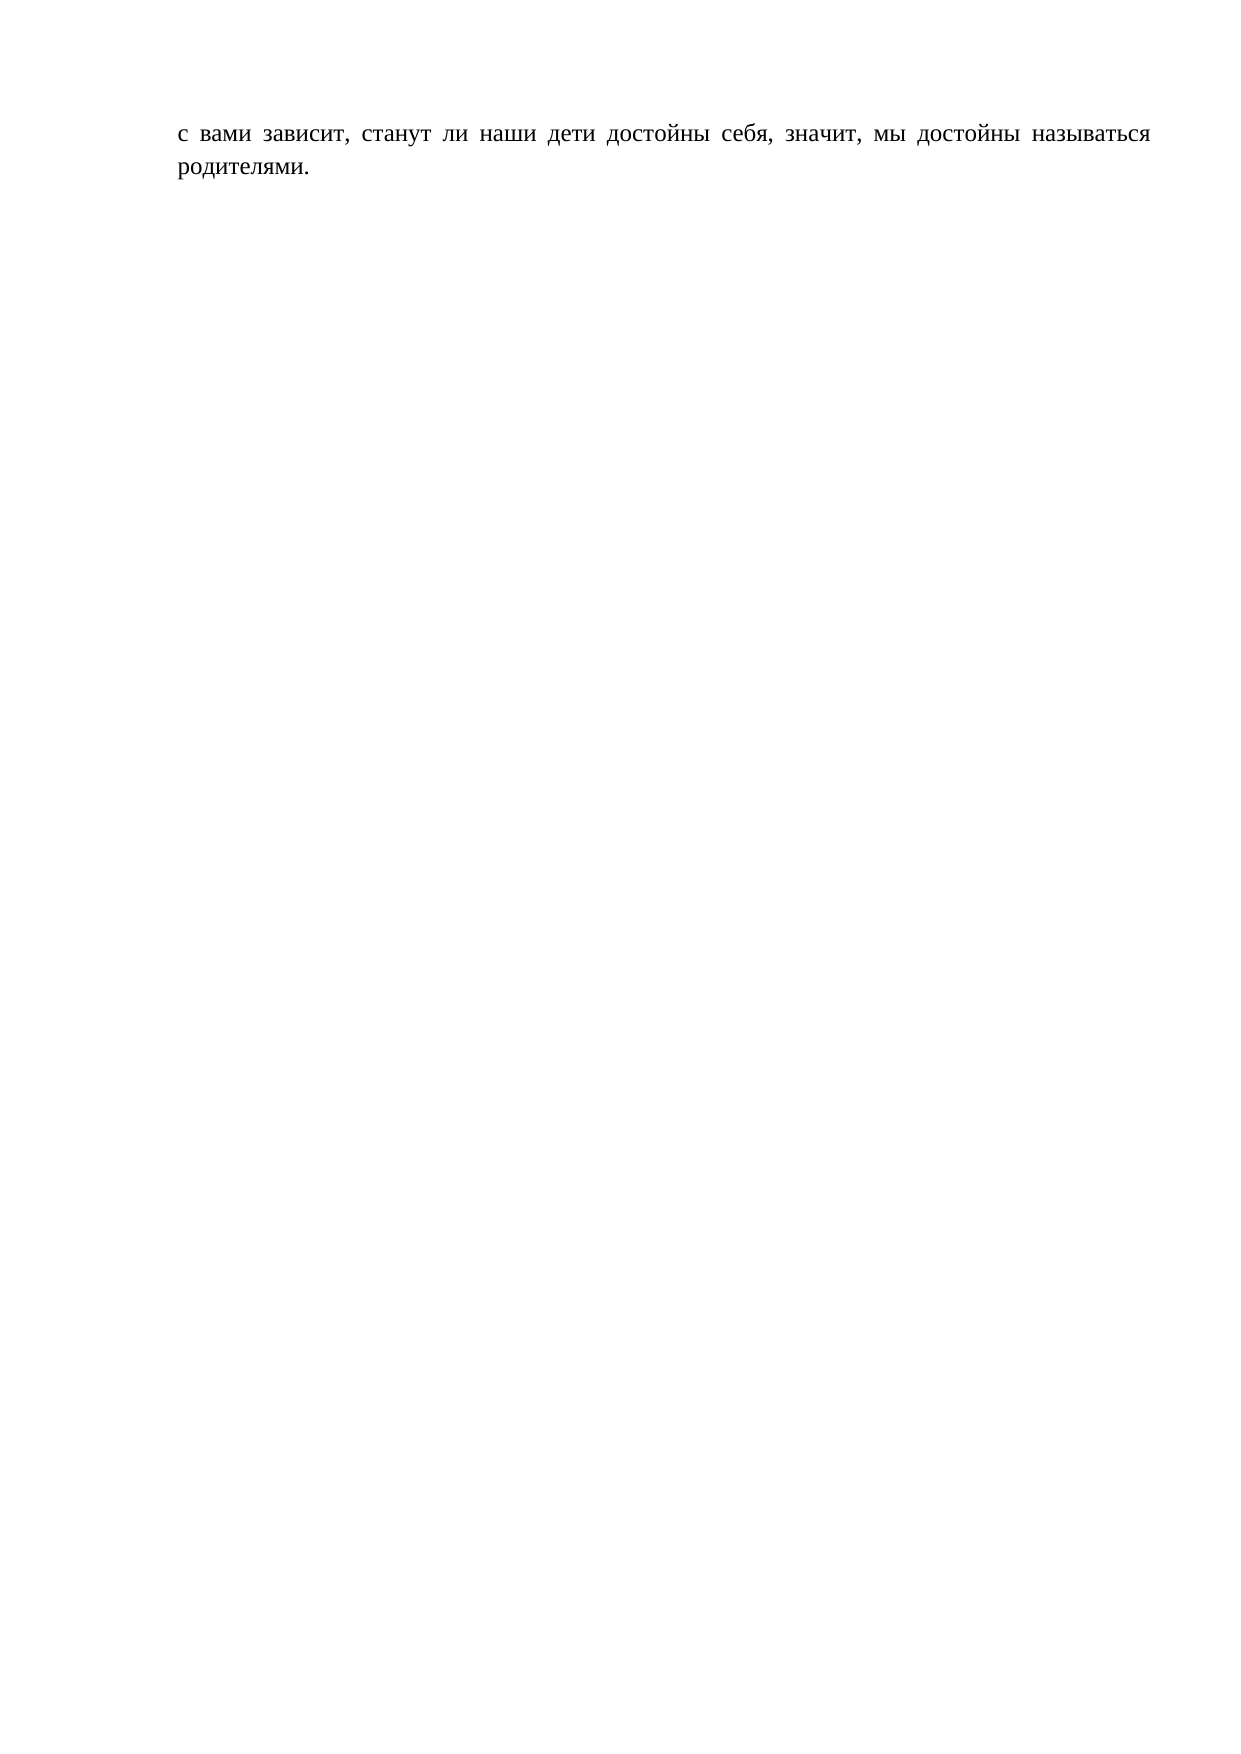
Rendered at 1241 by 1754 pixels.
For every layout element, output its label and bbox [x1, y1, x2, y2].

text [177, 118, 1152, 180]
